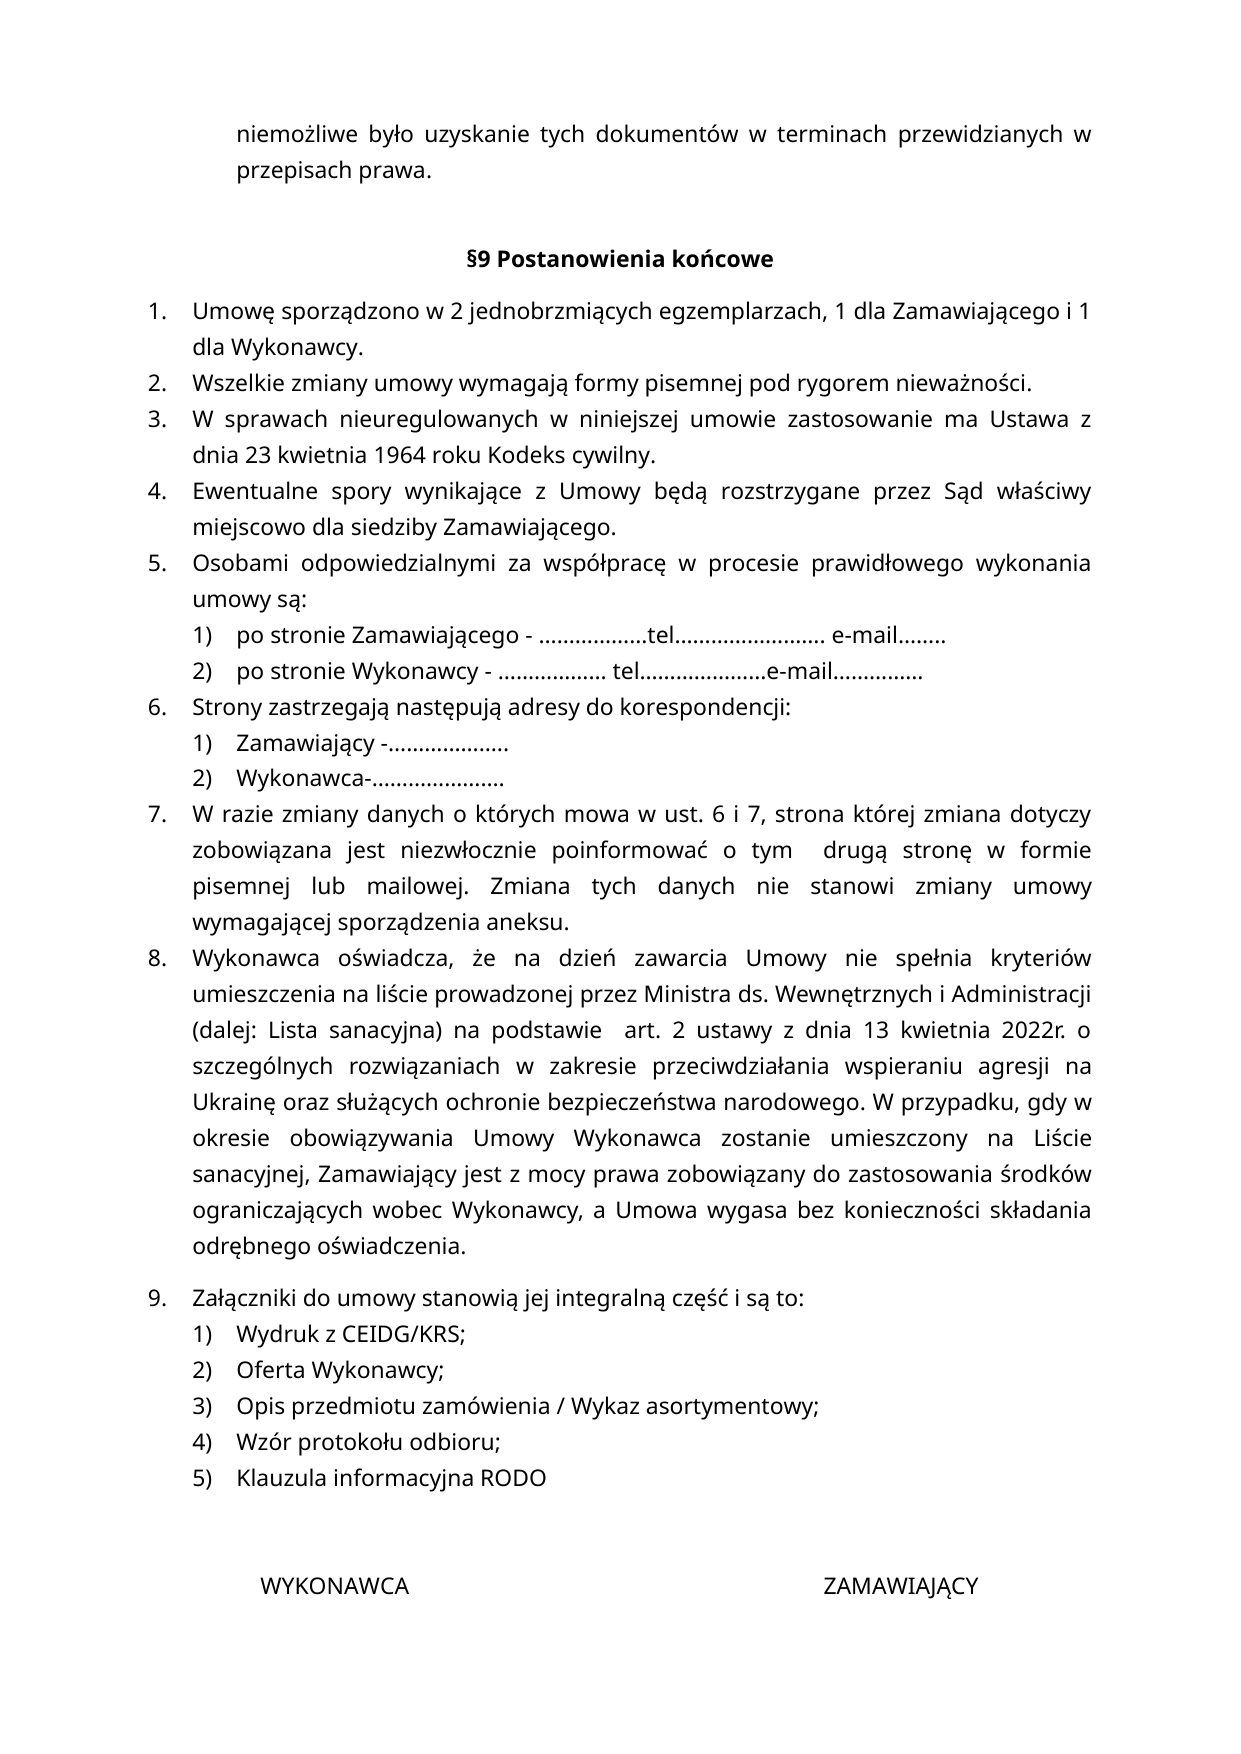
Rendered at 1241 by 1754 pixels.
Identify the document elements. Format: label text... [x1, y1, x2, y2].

list Wykonawca-…………………. [192, 762, 1093, 794]
list Oferta Wykonawcy; [192, 1354, 1093, 1385]
text WYKONAWCA ZAMAWIAJĄCY [186, 1570, 1093, 1601]
list Załączniki do umowy stanowią jej integralną część i są to: [148, 1282, 1093, 1313]
list Wzór protokołu odbioru; [192, 1426, 1093, 1457]
list Wszelkie zmiany umowy wymagają formy pisemnej pod rygorem nieważności. [148, 367, 1093, 398]
list W razie zmiany danych o których mowa w ust. 6 i 7, strona której zmiana dotyczy zobowiązana jest niezwłocznie poinformować o tym drugą stronę w formie pisemnej lub mailowej. Zmiana tych danych nie stanowi zmiany umowy wymagającej sporządzenia aneksu. [148, 798, 1093, 937]
list Ewentualne spory wynikające z Umowy będą rozstrzygane przez Sąd właściwy miejscowo dla siedziby Zamawiającego. [148, 475, 1093, 542]
list Klauzula informacyjna RODO [192, 1462, 1093, 1493]
list po stronie Zamawiającego - ………………tel……………………. e-mail…….. [192, 619, 1093, 650]
list Strony zastrzegają następują adresy do korespondencji: [148, 691, 1093, 722]
list Umowę sporządzono w 2 jednobrzmiących egzemplarzach, 1 dla Zamawiającego i 1 dla Wykonawcy. [148, 295, 1093, 362]
text §9 Postanowienia końcowe [148, 243, 1093, 274]
list Zamawiający -……………….. [192, 726, 1093, 758]
list Opis przedmiotu zamówienia / Wykaz asortymentowy; [192, 1390, 1093, 1421]
list W sprawach nieuregulowanych w niniejszej umowie zastosowanie ma Ustawa z dnia 23 kwietnia 1964 roku Kodeks cywilny. [148, 403, 1093, 470]
list Wykonawca oświadcza, że na dzień zawarcia Umowy nie spełnia kryteriów umieszczenia na liście prowadzonej przez Ministra ds. Wewnętrznych i Administracji (dalej: Lista sanacyjna) na podstawie art. 2 ustawy z dnia 13 kwietnia 2022r. o szczególnych rozwiązaniach w zakresie przeciwdziałania wspieraniu agresji na Ukrainę oraz służących ochronie bezpieczeństwa narodowego. W przypadku, gdy w okresie obowiązywania Umowy Wykonawca zostanie umieszczony na Liście sanacyjnej, Zamawiający jest z mocy prawa zobowiązany do zastosowania środków ograniczających wobec Wykonawcy, a Umowa wygasa bez konieczności składania odrębnego oświadczenia. [148, 942, 1093, 1261]
list Osobami odpowiedzialnymi za współpracę w procesie prawidłowego wykonania umowy są: [148, 547, 1093, 614]
list po stronie Wykonawcy - ……………… tel…………………e-mail…………… [192, 654, 1093, 686]
list Wydruk z CEIDG/KRS; [192, 1318, 1093, 1349]
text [192, 118, 1093, 185]
